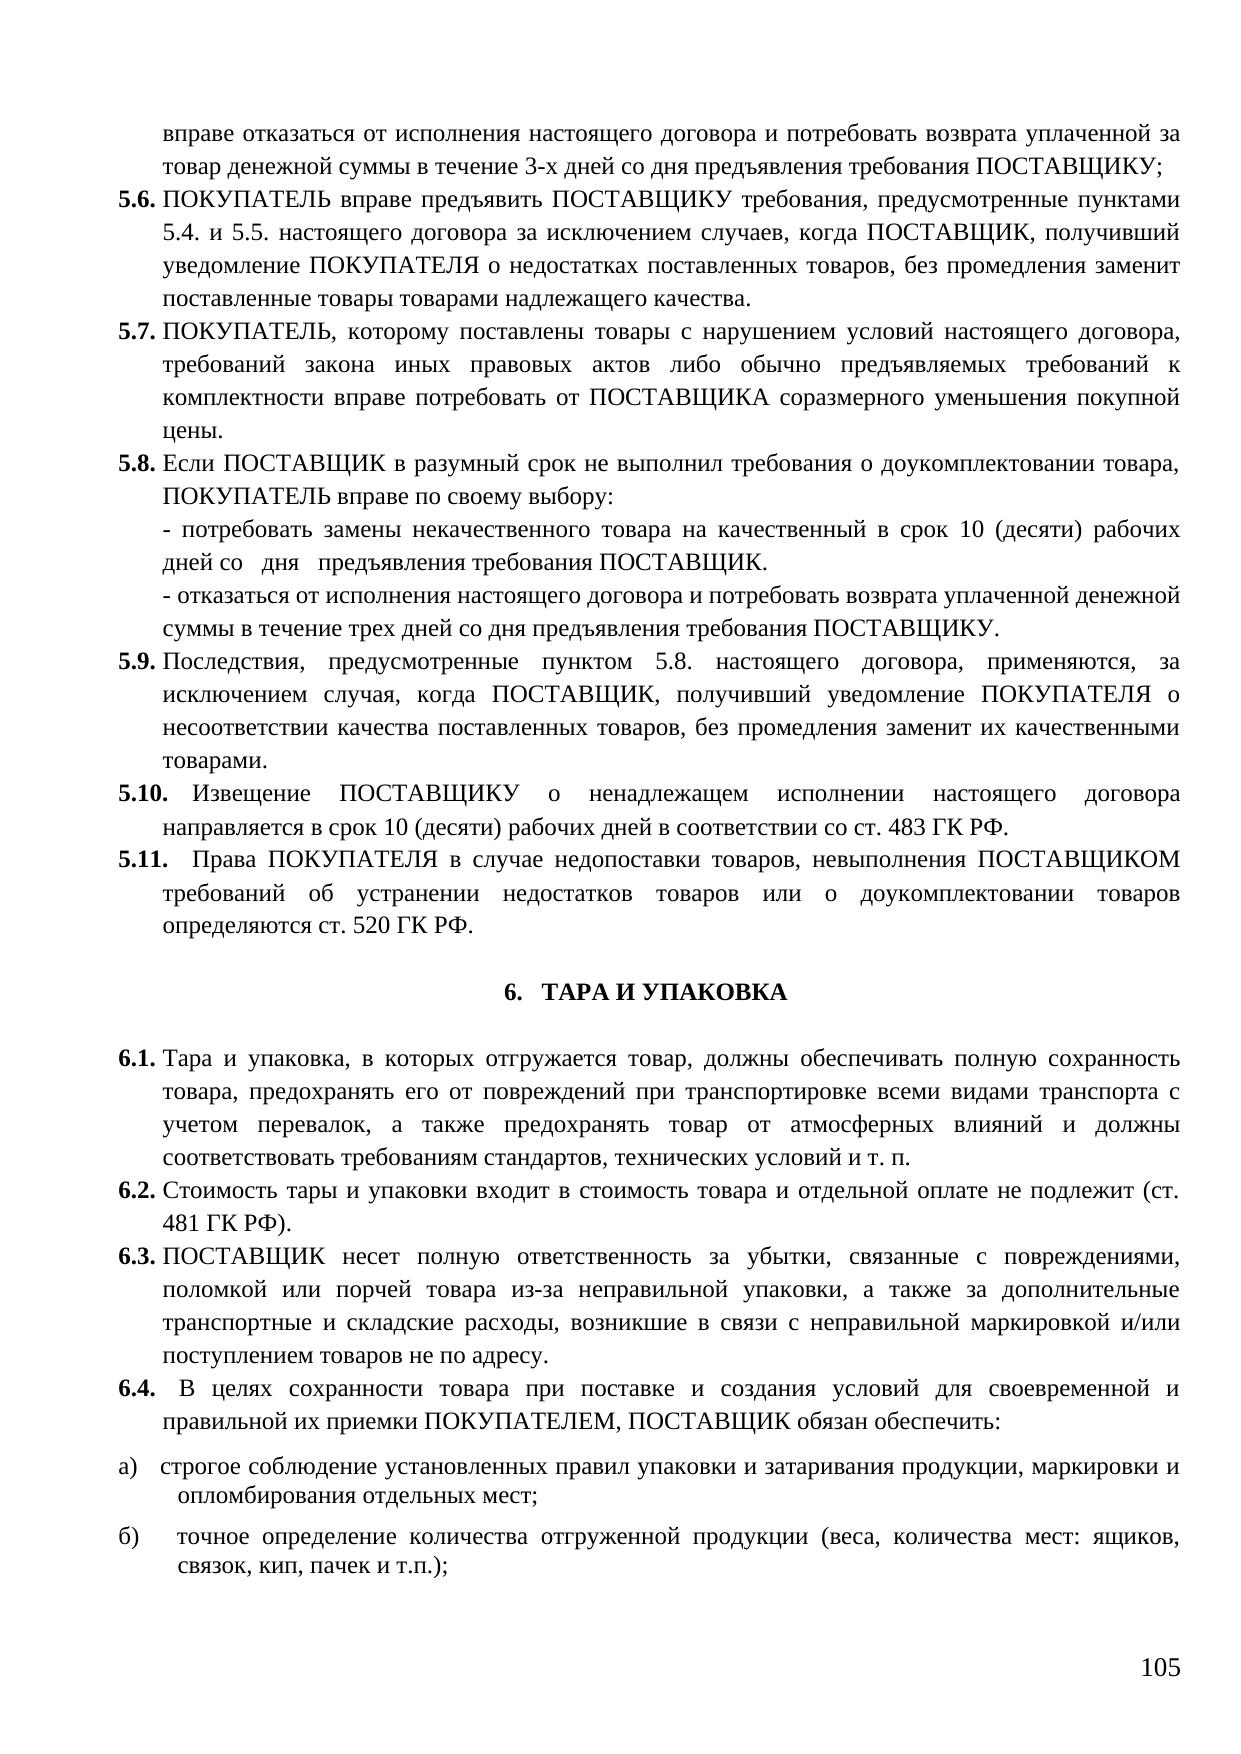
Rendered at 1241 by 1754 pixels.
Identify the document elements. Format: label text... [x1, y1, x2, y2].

text а) строгое соблюдение установленных правил упаковки и затаривания продукции, маркировки и опломбирования отдельных мест; [118, 1451, 1181, 1509]
list Права ПОКУПАТЕЛЯ в случае недопоставки товаров, невыполнения ПОСТАВЩИКОМ требований об устранении недостатков товаров или о доукомплектовании товаров определяются ст. 520 ГК РФ. [118, 844, 1181, 939]
list Последствия, предусмотренные пунктом 5.8. настоящего договора, применяются, за исключением случая, когда ПОСТАВЩИК, получивший уведомление ПОКУПАТЕЛЯ о несоответствии качества поставленных товаров, без промедления заменит их качественными товарами. [118, 646, 1181, 774]
list Извещение ПОСТАВЩИКУ о ненадлежащем исполнении настоящего договора направляется в срок 10 (десяти) рабочих дней в соответствии со ст. 483 ГК РФ. [118, 778, 1181, 840]
list ПОКУПАТЕЛЬ, которому поставлены товары с нарушением условий настоящего договора, требований закона иных правовых актов либо обычно предъявляемых требований к комплектности вправе потребовать от ПОСТАВЩИКА соразмерного уменьшения покупной цены. [118, 316, 1181, 444]
list Тара и упаковка, в которых отгружается товар, должны обеспечивать полную сохранность товара, предохранять его от повреждений при транспортировке всеми видами транспорта с учетом перевалок, а также предохранять товар от атмосферных влияний и должны соответствовать требованиям стандартов, технических условий и т. п. [118, 1043, 1181, 1171]
text - потребовать замены некачественного товара на качественный в срок 10 (десяти) рабочих дней со дня предъявления требования ПОСТАВЩИК. [162, 514, 1181, 576]
text - отказаться от исполнения настоящего договора и потребовать возврата уплаченной денежной суммы в течение трех дней со дня предъявления требования ПОСТАВЩИКУ. [162, 580, 1181, 642]
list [118, 118, 1181, 180]
list Если ПОСТАВЩИК в разумный срок не выполнил требования о доукомплектовании товара, ПОКУПАТЕЛЬ вправе по своему выбору: [118, 448, 1181, 510]
text б) точное определение количества отгруженной продукции (веса, количества мест: ящиков, связок, кип, пачек и т.п.); [118, 1521, 1181, 1579]
list В целях сохранности товара при поставке и создания условий для своевременной и правильной их приемки ПОКУПАТЕЛЕМ, ПОСТАВЩИК обязан обеспечить: [118, 1373, 1181, 1435]
list ТАРА И УПАКОВКА [110, 977, 1181, 1005]
list ПОСТАВЩИК несет полную ответственность за убытки, связанные с повреждениями, поломкой или порчей товара из-за неправильной упаковки, а также за дополнительные транспортные и складские расходы, возникшие в связи с неправильной маркировкой и/или поступлением товаров не по адресу. [118, 1241, 1181, 1369]
list ПОКУПАТЕЛЬ вправе предъявить ПОСТАВЩИКУ требования, предусмотренные пунктами 5.4. и 5.5. настоящего договора за исключением случаев, когда ПОСТАВЩИК, получивший уведомление ПОКУПАТЕЛЯ о недостатках поставленных товаров, без промедления заменит поставленные товары товарами надлежащего качества. [118, 184, 1181, 312]
list Стоимость тары и упаковки входит в стоимость товара и отдельной оплате не подлежит (ст. 481 ГК РФ). [118, 1175, 1181, 1237]
